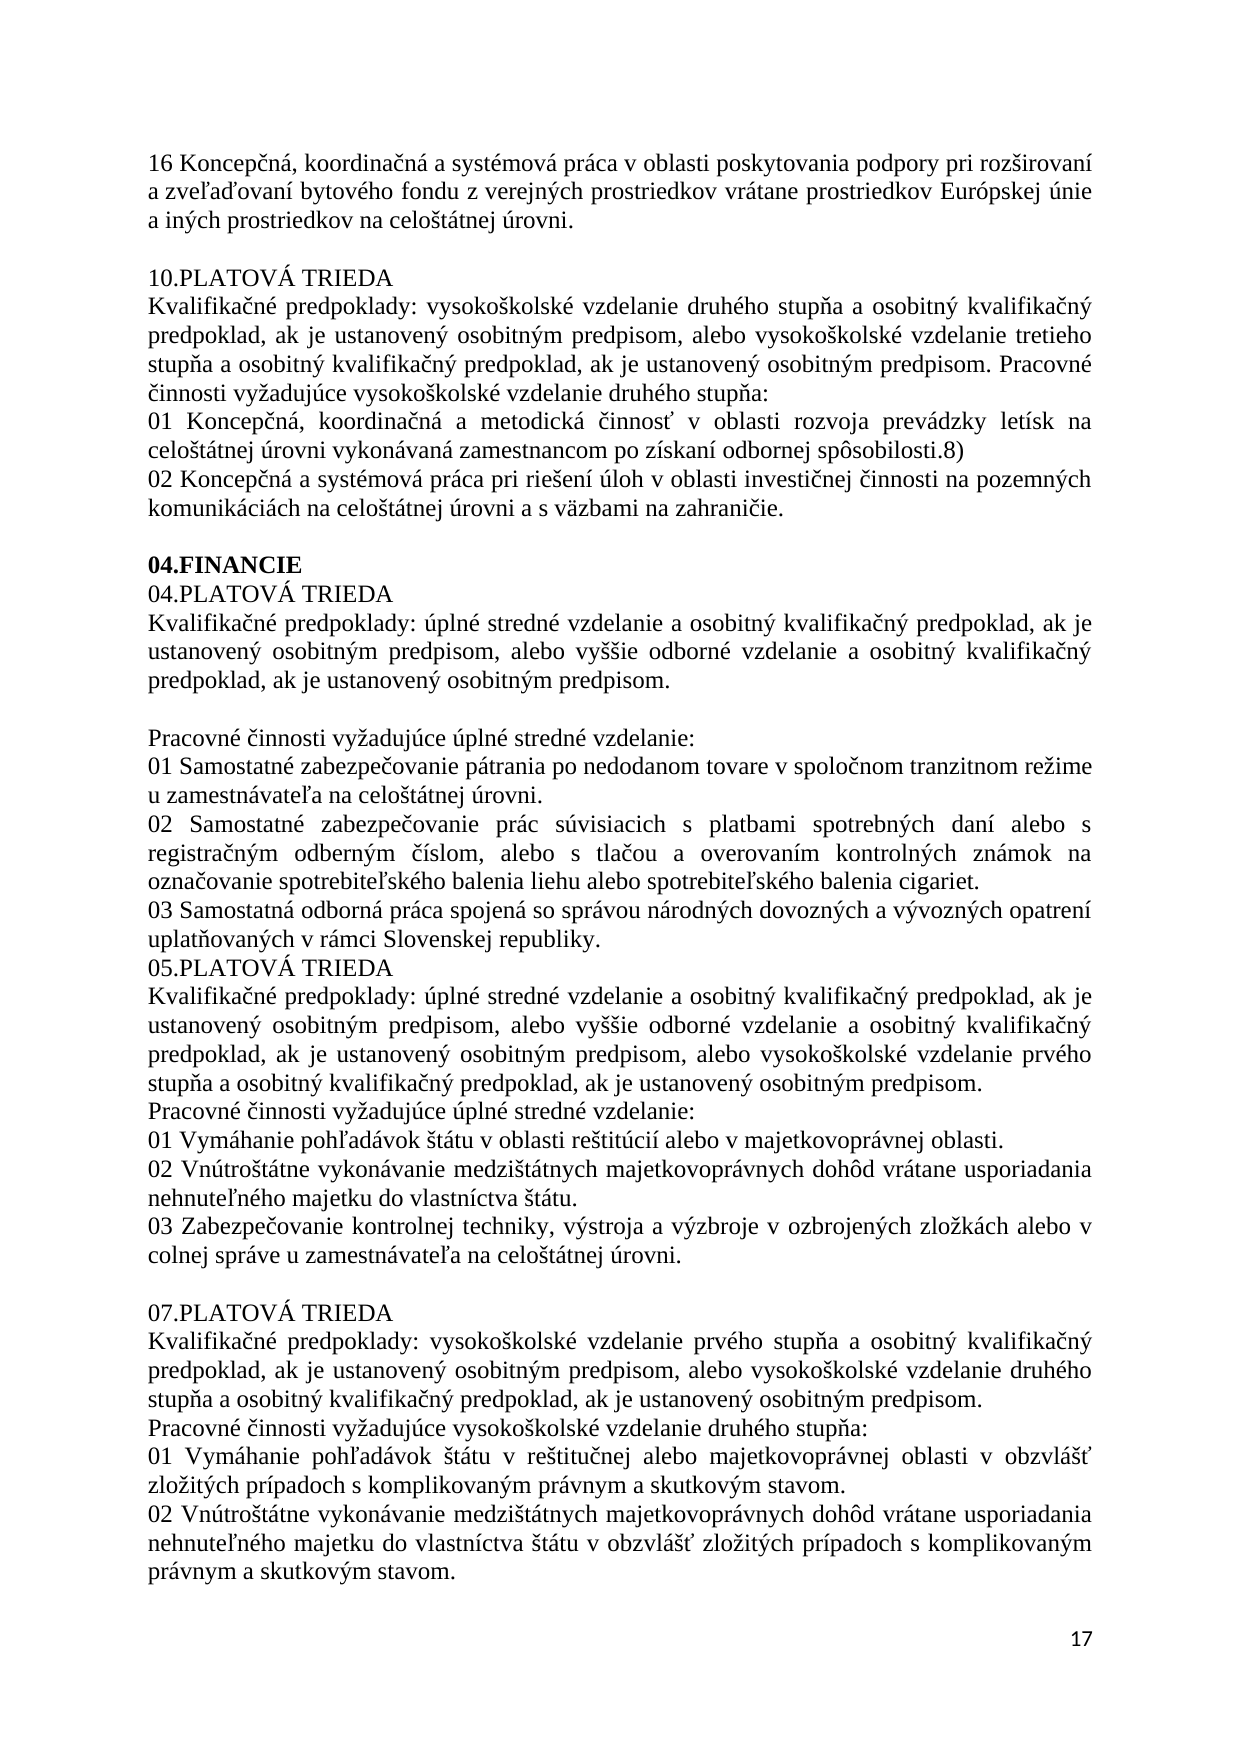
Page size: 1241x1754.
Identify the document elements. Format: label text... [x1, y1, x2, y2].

text 04.PLATOVÁ TRIEDA [148, 579, 1093, 608]
text 02 Koncepčná a systémová práca pri riešení úloh v oblasti investičnej činnosti na pozemných komunikáciách na celoštátnej úrovni a s väzbami na zahraničie. [148, 464, 1093, 521]
text Kvalifikačné predpoklady: vysokoškolské vzdelanie prvého stupňa a osobitný kvalifikačný predpoklad, ak je ustanovený osobitným predpisom, alebo vysokoškolské vzdelanie druhého stupňa a osobitný kvalifikačný predpoklad, ak je ustanovený osobitným predpisom. [148, 1326, 1093, 1413]
text 05.PLATOVÁ TRIEDA [148, 953, 1093, 981]
text 04.FINANCIE [148, 550, 1093, 579]
text 02 Vnútroštátne vykonávanie medzištátnych majetkovoprávnych dohôd vrátane usporiadania nehnuteľného majetku do vlastníctva štátu. [148, 1154, 1093, 1211]
text 02 Samostatné zabezpečovanie prác súvisiacich s platbami spotrebných daní alebo s registračným odberným číslom, alebo s tlačou a overovaním kontrolných známok na označovanie spotrebiteľského balenia liehu alebo spotrebiteľského balenia cigariet. [148, 809, 1093, 895]
text Kvalifikačné predpoklady: úplné stredné vzdelanie a osobitný kvalifikačný predpoklad, ak je ustanovený osobitným predpisom, alebo vyššie odborné vzdelanie a osobitný kvalifikačný predpoklad, ak je ustanovený osobitným predpisom. [148, 608, 1093, 694]
text 01 Samostatné zabezpečovanie pátrania po nedodanom tovare v spoločnom tranzitnom režime u zamestnávateľa na celoštátnej úrovni. [148, 751, 1093, 809]
text Pracovné činnosti vyžadujúce úplné stredné vzdelanie: [148, 723, 1093, 751]
text Pracovné činnosti vyžadujúce úplné stredné vzdelanie: [148, 1096, 1093, 1125]
text 07.PLATOVÁ TRIEDA [148, 1298, 1093, 1326]
text 01 Vymáhanie pohľadávok štátu v oblasti reštitúcií alebo v majetkovoprávnej oblasti. [148, 1125, 1093, 1154]
text 03 Samostatná odborná práca spojená so správou národných dovozných a vývozných opatrení uplatňovaných v rámci Slovenskej republiky. [148, 895, 1093, 953]
text 03 Zabezpečovanie kontrolnej techniky, výstroja a výzbroje v ozbrojených zložkách alebo v colnej správe u zamestnávateľa na celoštátnej úrovni. [148, 1211, 1093, 1269]
text 01 Vymáhanie pohľadávok štátu v reštitučnej alebo majetkovoprávnej oblasti v obzvlášť zložitých prípadoch s komplikovaným právnym a skutkovým stavom. [148, 1441, 1093, 1499]
text 16 Koncepčná, koordinačná a systémová práca v oblasti poskytovania podpory pri rozširovaní a zveľaďovaní bytového fondu z verejných prostriedkov vrátane prostriedkov Európskej únie a iných prostriedkov na celoštátnej úrovni. [148, 148, 1093, 234]
text 02 Vnútroštátne vykonávanie medzištátnych majetkovoprávnych dohôd vrátane usporiadania nehnuteľného majetku do vlastníctva štátu v obzvlášť zložitých prípadoch s komplikovaným právnym a skutkovým stavom. [148, 1499, 1093, 1585]
text 10.PLATOVÁ TRIEDA [148, 263, 1093, 291]
text Pracovné činnosti vyžadujúce vysokoškolské vzdelanie druhého stupňa: [148, 1413, 1093, 1441]
text 01 Koncepčná, koordinačná a metodická činnosť v oblasti rozvoja prevádzky letísk na celoštátnej úrovni vykonávaná zamestnancom po získaní odbornej spôsobilosti.8) [148, 406, 1093, 464]
text Kvalifikačné predpoklady: vysokoškolské vzdelanie druhého stupňa a osobitný kvalifikačný predpoklad, ak je ustanovený osobitným predpisom, alebo vysokoškolské vzdelanie tretieho stupňa a osobitný kvalifikačný predpoklad, ak je ustanovený osobitným predpisom. Pracovné činnosti vyžadujúce vysokoškolské vzdelanie druhého stupňa: [148, 291, 1093, 406]
text Kvalifikačné predpoklady: úplné stredné vzdelanie a osobitný kvalifikačný predpoklad, ak je ustanovený osobitným predpisom, alebo vyššie odborné vzdelanie a osobitný kvalifikačný predpoklad, ak je ustanovený osobitným predpisom, alebo vysokoškolské vzdelanie prvého stupňa a osobitný kvalifikačný predpoklad, ak je ustanovený osobitným predpisom. [148, 981, 1093, 1096]
